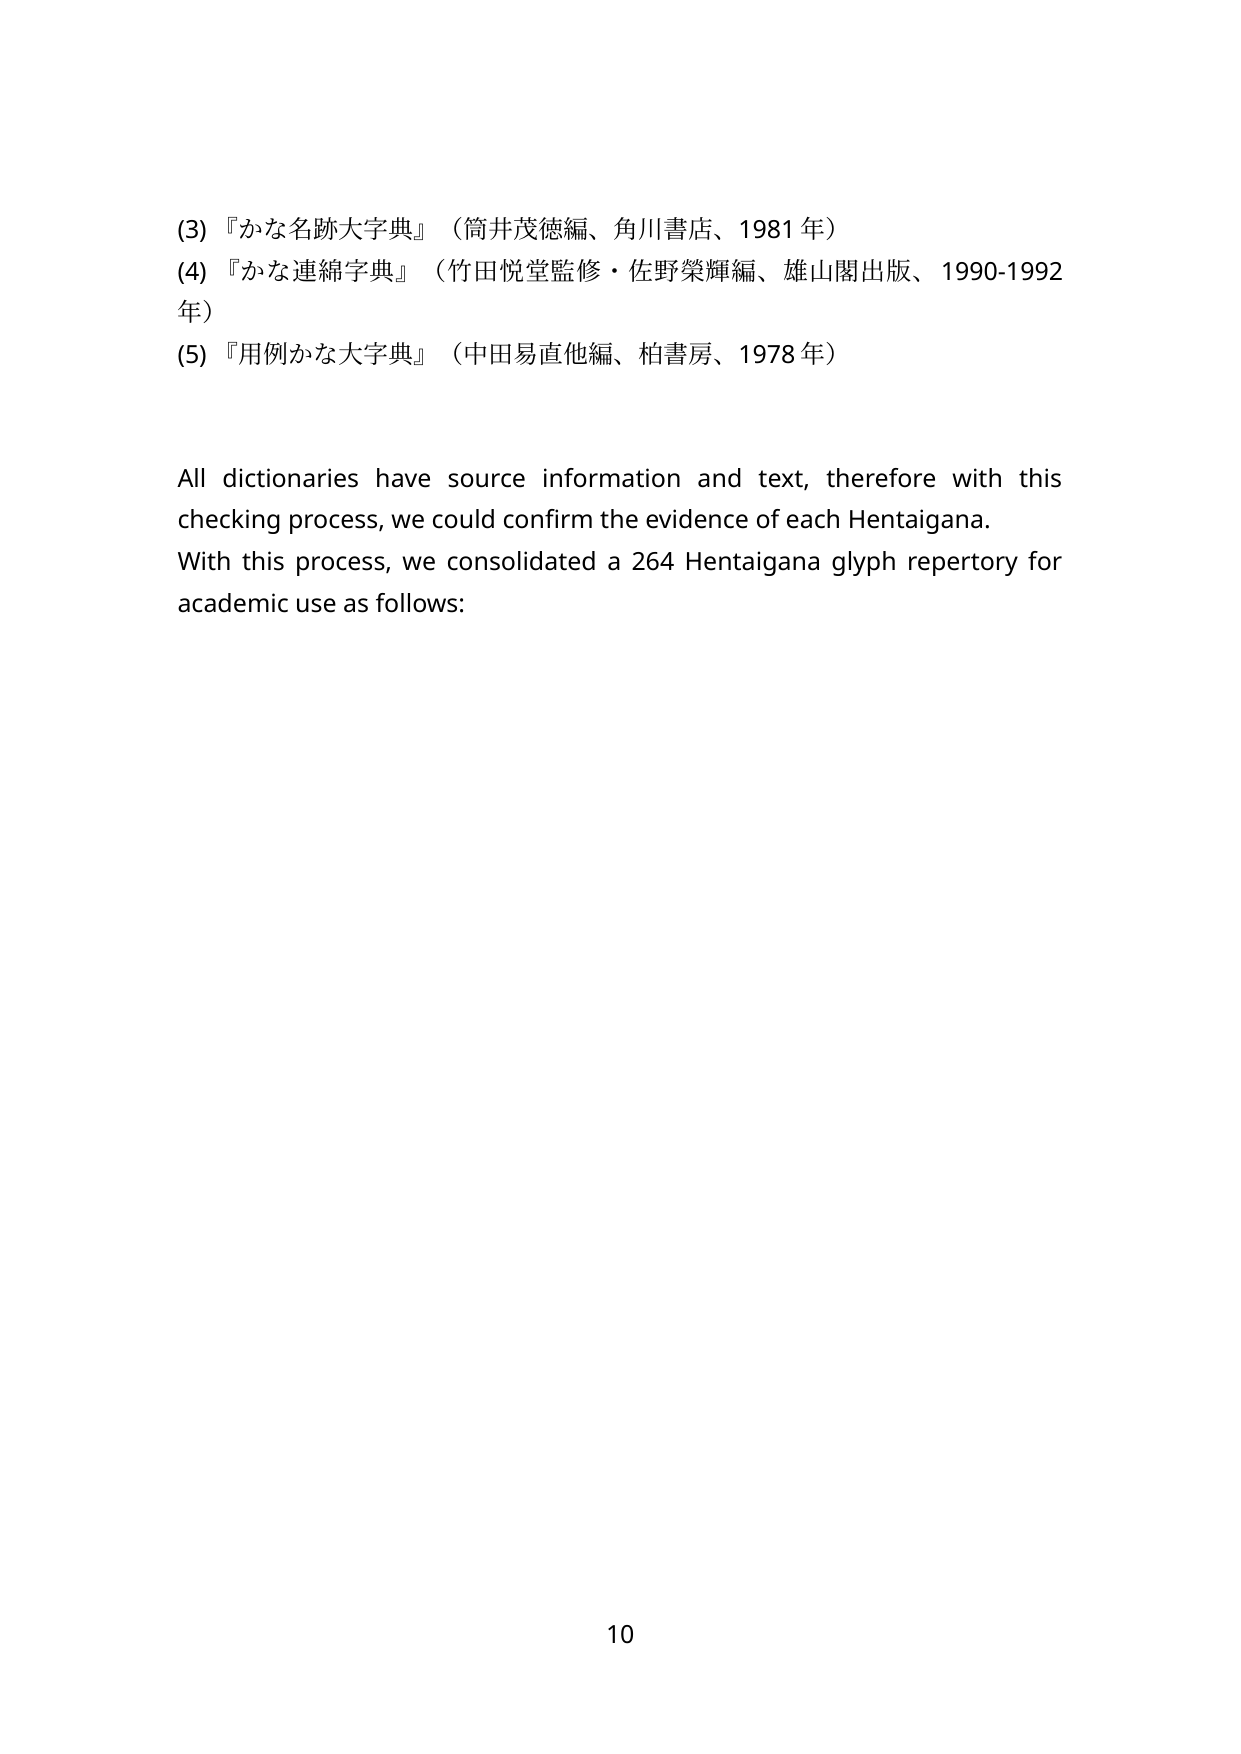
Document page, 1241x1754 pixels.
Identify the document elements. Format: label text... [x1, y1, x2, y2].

text (3) 『かな名跡大字典』（筒井茂徳編、角川書店、1981年） [177, 207, 1063, 248]
text (5) 『用例かな大字典』（中田易直他編、柏書房、1978年） [177, 332, 1063, 373]
text (4) 『かな連綿字典』（竹田悦堂監修・佐野榮輝編、雄山閣出版、1990-1992年） [177, 248, 1063, 332]
text With this process, we consolidated a 264 Hentaigana glyph repertory for academic use as follows: [177, 540, 1063, 623]
text All dictionaries have source information and text, therefore with this checking process, we could confirm the evidence of each Hentaigana. [177, 457, 1063, 540]
